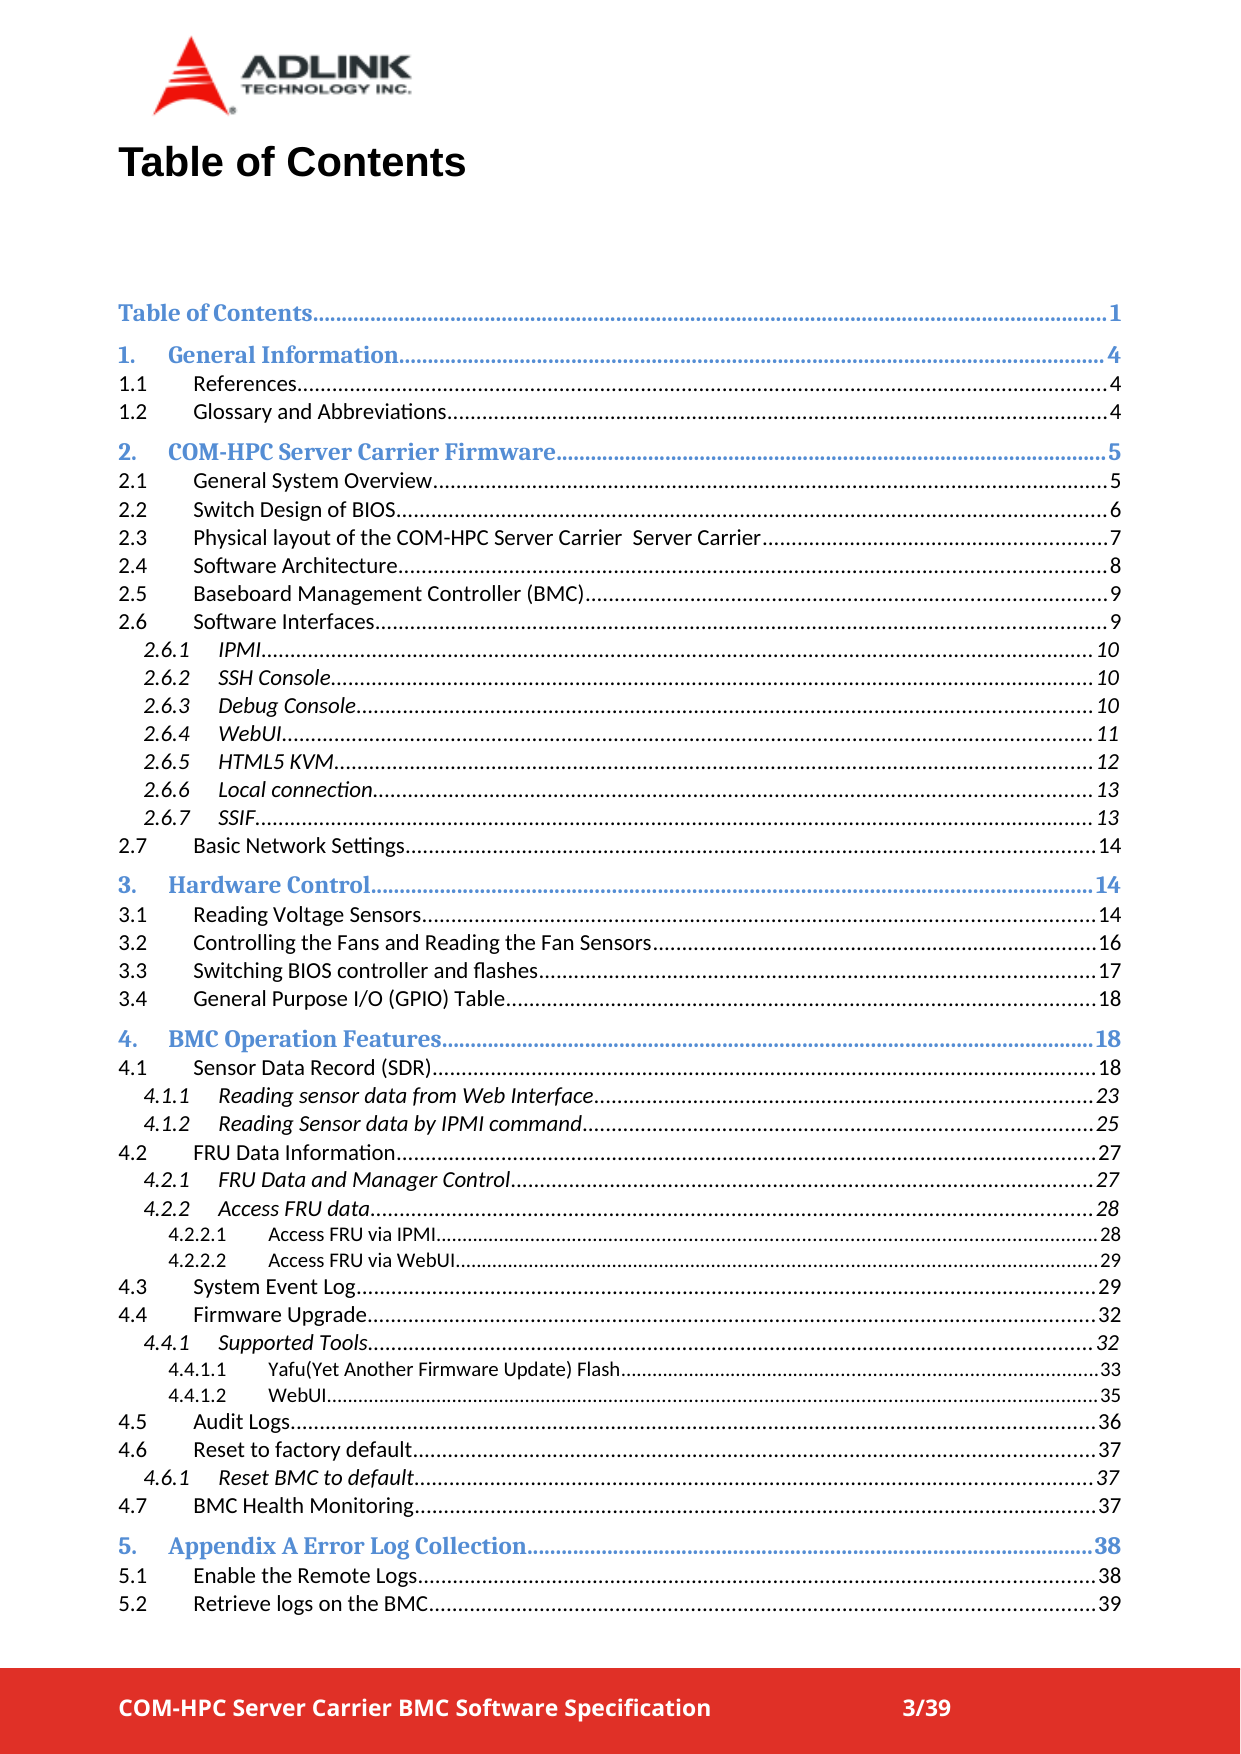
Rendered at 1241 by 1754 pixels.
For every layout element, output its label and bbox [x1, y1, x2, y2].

picture [149, 28, 417, 118]
